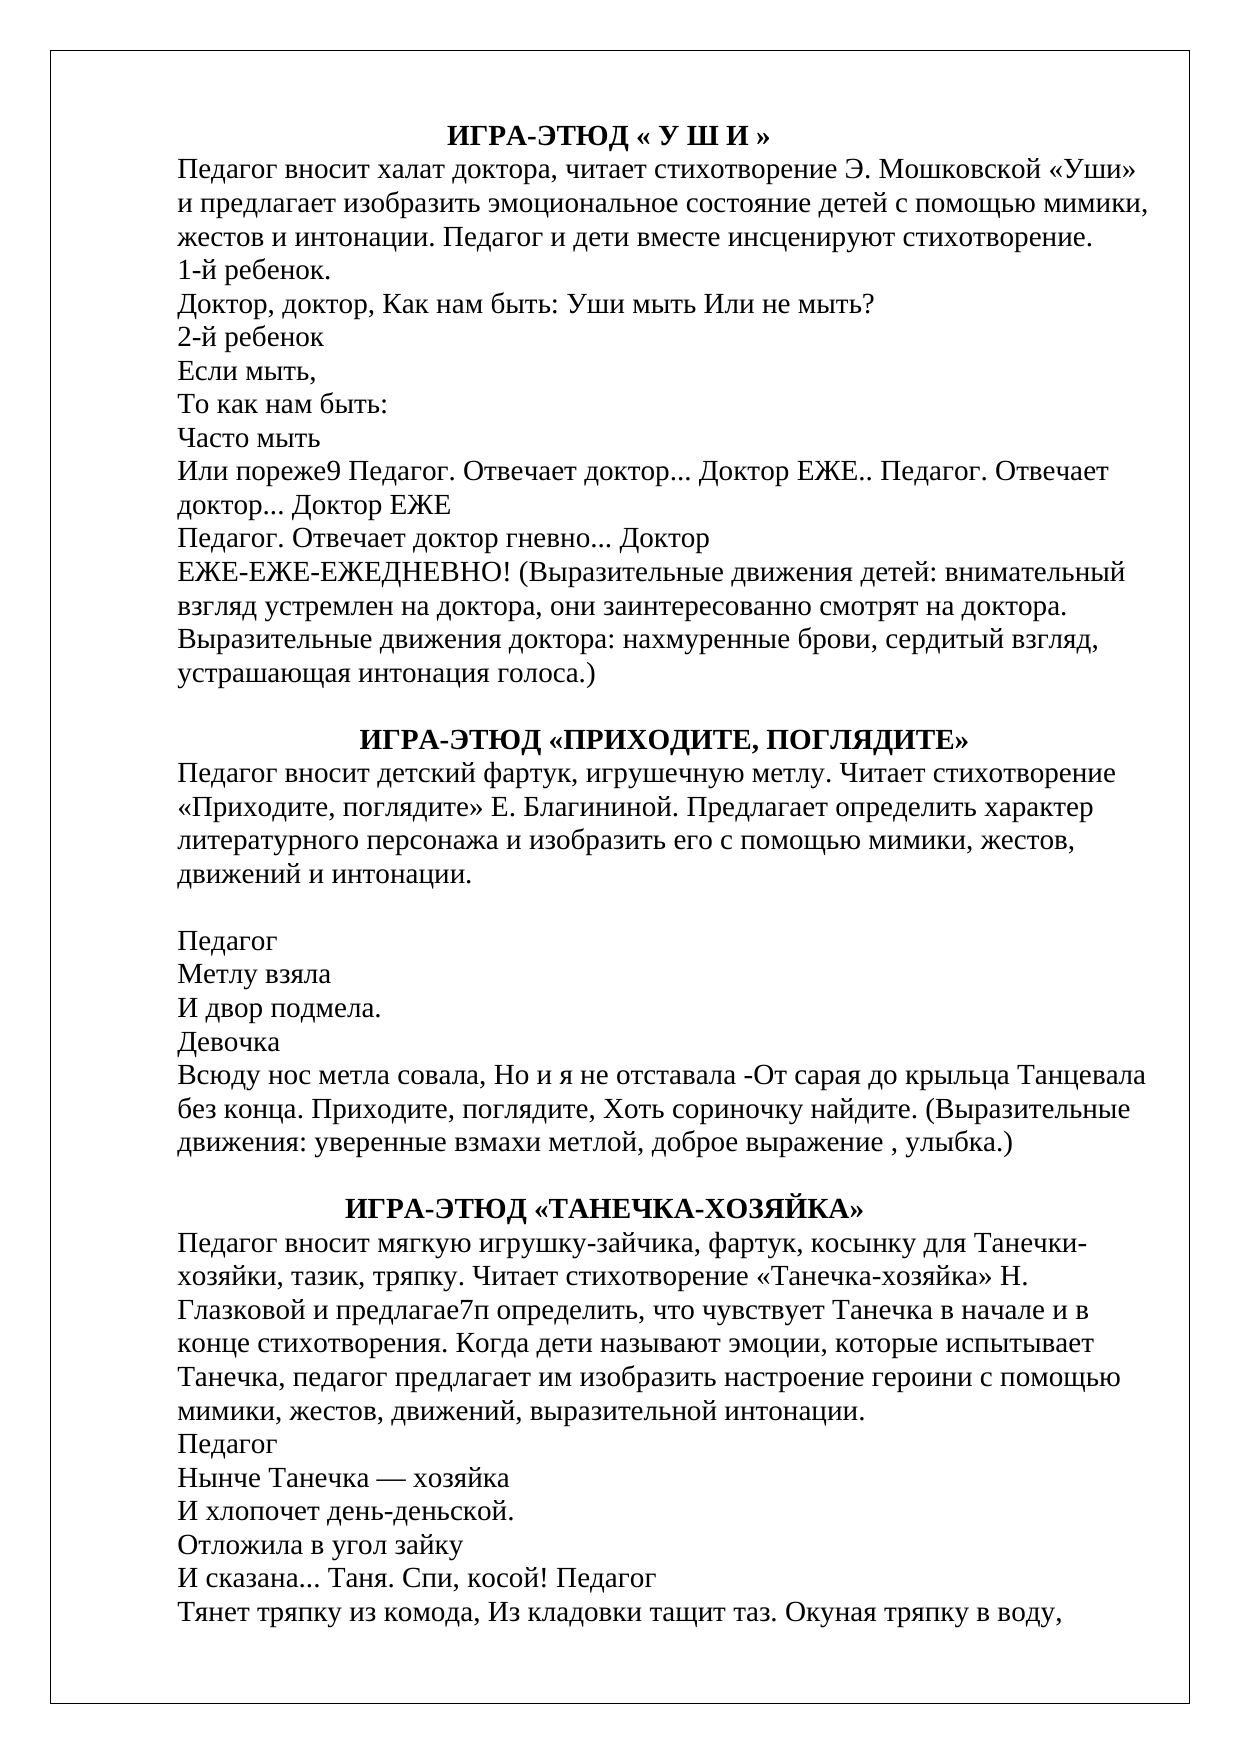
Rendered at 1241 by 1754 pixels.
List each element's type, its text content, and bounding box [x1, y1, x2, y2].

text ИГРА-ЭТЮД «ПРИХОДИТЕ, ПОГЛЯДИТЕ» Педагог вносит детский фартук, игрушечную метлу. Читает стихотворение «Приходите, поглядите» Е. Благининой. Предлагает определить характер литературного персонажа и изобразить его с помощью мимики, жестов, движений и интонации. Педагог Метлу взяла И двор подмела. Девочка Всюду нос метла совала, Но и я не отставала -От сарая до крыльца Танцевала без конца. Приходите, поглядите, Хоть сориночку найдите. (Выразительные движения: уверенные взмахи метлой, доброе выражение , улыбка.) [177, 688, 1152, 1158]
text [177, 1158, 1152, 1627]
text ИГРА-ЭТЮД « У Ш И » Педагог вносит халат доктора, читает стихотворение Э. Мошковской «Уши» и предлагает изобразить эмоциональное состояние детей с помощью мимики, жестов и интонации. Педагог и дети вместе инсценируют стихотворение. 1-й ребенок. Доктор, доктор, Как нам быть: Уши мыть Или не мыть? 2-й ребенок Если мыть, То как нам быть: Часто мыть Или пореже9 Педагог. Отвечает доктор... Доктор ЕЖЕ.. Педагог. Отвечает доктор... Доктор ЕЖЕ Педагог. Отвечает доктор гневно... Доктор ЕЖЕ-ЕЖЕ-ЕЖЕДНЕВНО! (Выразительные движения детей: внимательный взгляд устремлен на доктора, они заинтересованно смотрят на доктора. Выразительные движения доктора: нахмуренные брови, сердитый взгляд, устрашающая интонация голоса.) [177, 118, 1152, 688]
